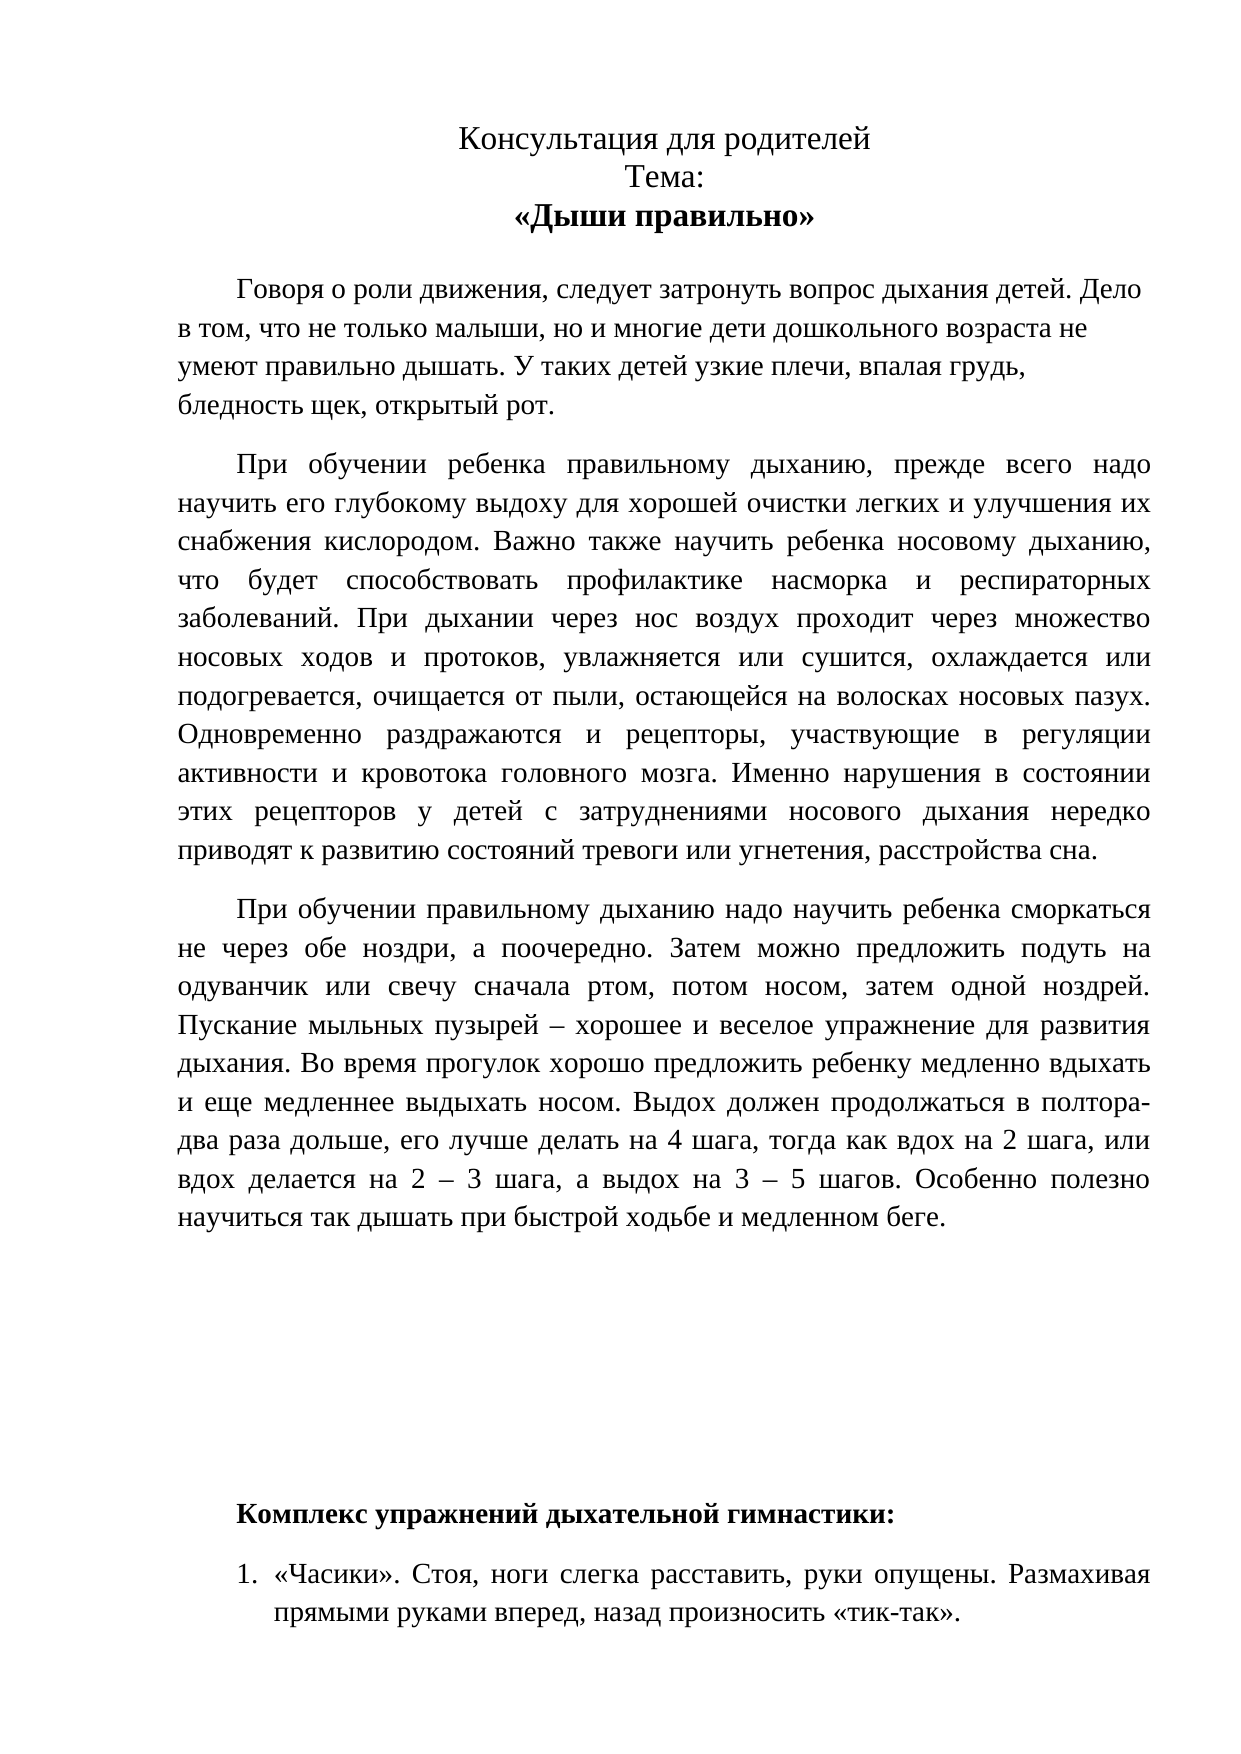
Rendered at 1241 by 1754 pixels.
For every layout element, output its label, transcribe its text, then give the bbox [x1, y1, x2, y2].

text При обучении правильному дыханию надо научить ребенка сморкаться не через обе ноздри, а поочередно. Затем можно предложить подуть на одуванчик или свечу сначала ртом, потом носом, затем одной ноздрей. Пускание мыльных пузырей – хорошее и веселое упражнение для развития дыхания. Во время прогулок хорошо предложить ребенку медленно вдыхать и еще медленнее выдыхать носом. Выдох должен продолжаться в полтора-два раза дольше, его лучше делать на 4 шага, тогда как вдох на 2 шага, или вдох делается на 2 – 3 шага, а выдох на 3 – 5 шагов. Особенно полезно научиться так дышать при быстрой ходьбе и медленном беге. [177, 891, 1152, 1233]
text Говоря о роли движения, следует затронуть вопрос дыхания детей. Дело в том, что не только малыши, но и многие дети дошкольного возраста не умеют правильно дышать. У таких детей узкие плечи, впалая грудь, бледность щек, открытый рот. [177, 271, 1152, 421]
text «Дыши правильно» [177, 195, 1152, 233]
list «Часики». Стоя, ноги слегка расставить, руки опущены. Размахивая прямыми руками вперед, назад произносить «тик-так». [236, 1556, 1152, 1628]
text Консультация для родителей [177, 118, 1152, 156]
text Тема: [177, 156, 1152, 195]
text При обучении ребенка правильному дыханию, прежде всего надо научить его глубокому выдоху для хорошей очистки легких и улучшения их снабжения кислородом. Важно также научить ребенка носовому дыханию, что будет способствовать профилактике насморка и респираторных заболеваний. При дыхании через нос воздух проходит через множество носовых ходов и протоков, увлажняется или сушится, охлаждается или подогревается, очищается от пыли, остающейся на волосках носовых пазух. Одновременно раздражаются и рецепторы, участвующие в регуляции активности и кровотока головного мозга. Именно нарушения в состоянии этих рецепторов у детей с затруднениями носового дыхания нередко приводят к развитию состояний тревоги или угнетения, расстройства сна. [177, 446, 1152, 865]
text Комплекс упражнений дыхательной гимнастики: [177, 1496, 1152, 1530]
